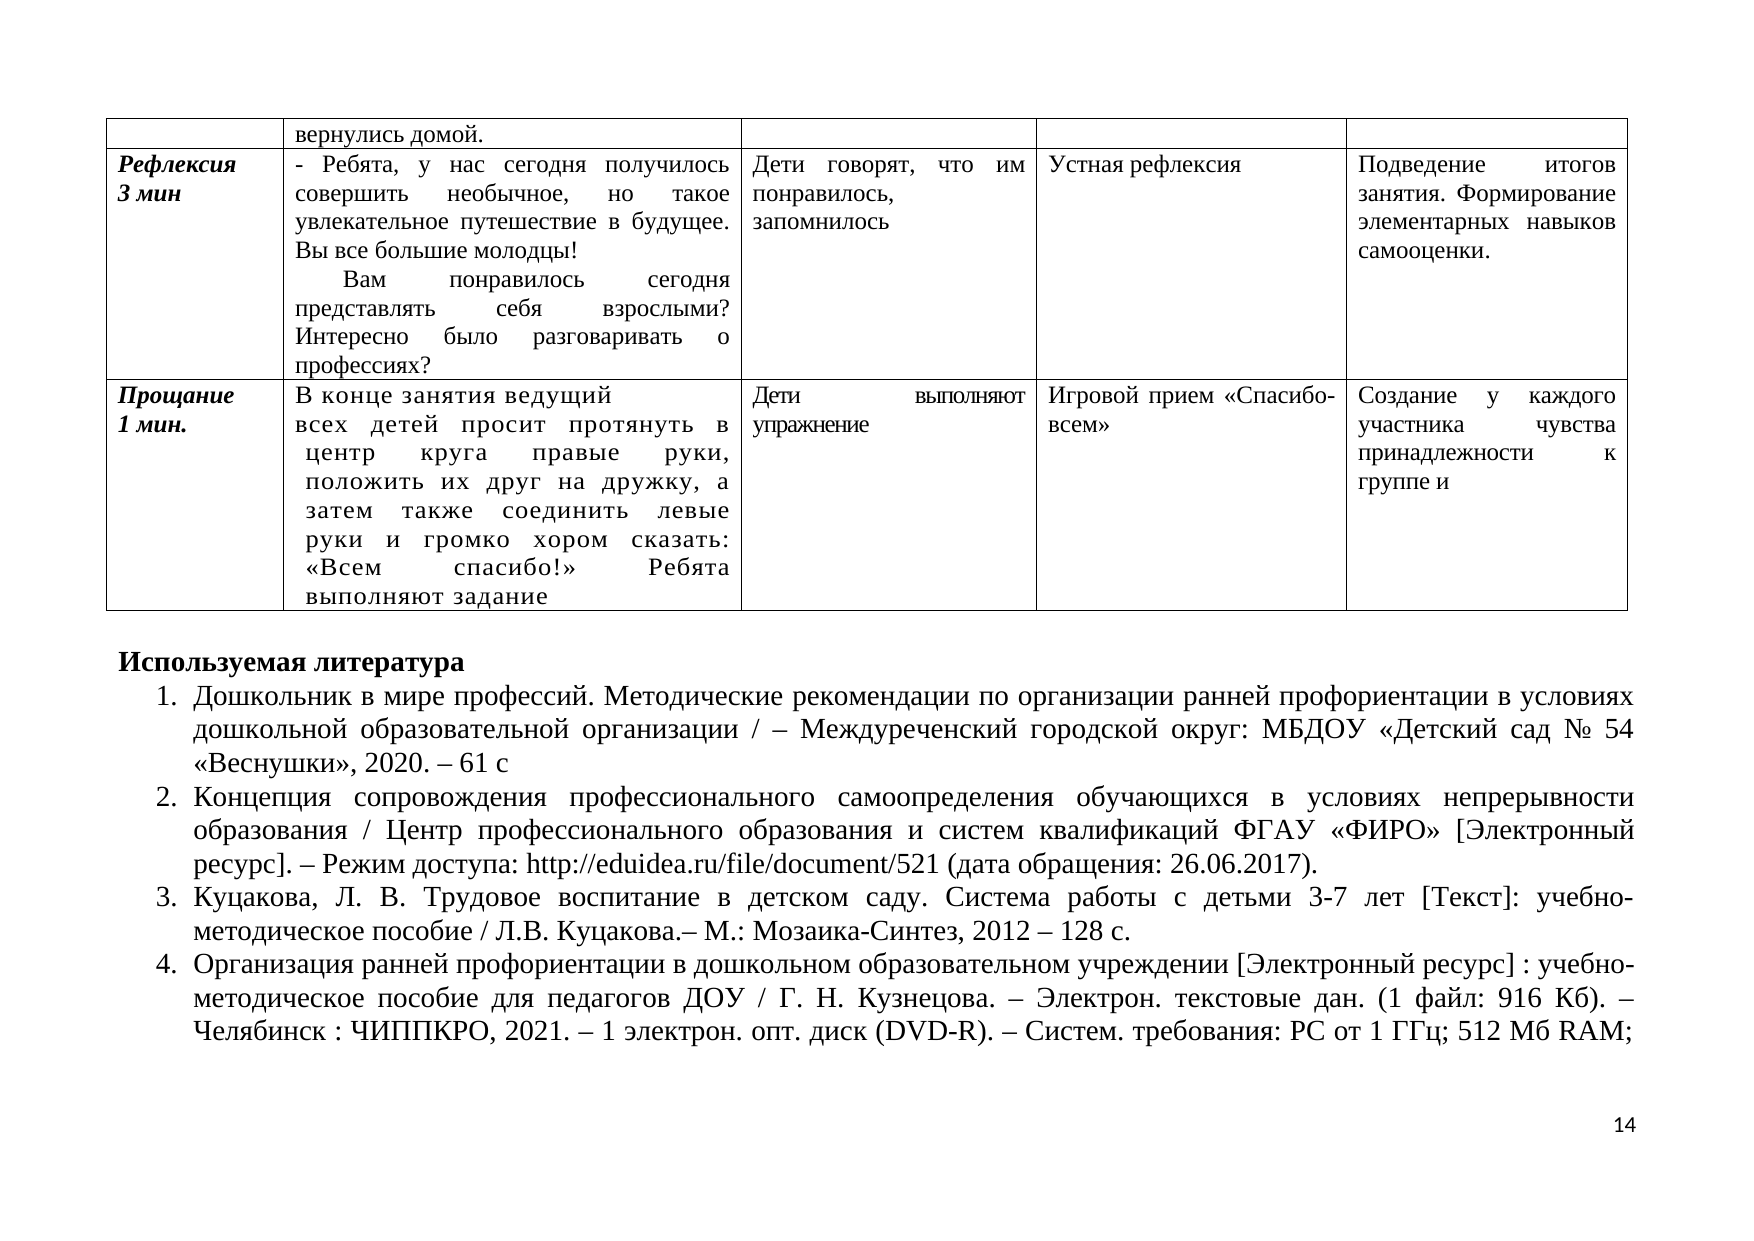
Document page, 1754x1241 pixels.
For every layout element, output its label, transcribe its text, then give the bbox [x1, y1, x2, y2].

table_cell Создание у каждого участника чувства принадлежности к группе и [1347, 380, 1627, 610]
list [156, 946, 1636, 1047]
table_cell Подведение итогов занятия. Формирование элементарных навыков самооценки. [1347, 149, 1627, 379]
table_cell Устная рефлексия [1037, 149, 1346, 379]
list Концепция сопровождения профессионального самоопределения обучающихся в условиях непрерывности образования / Центр профессионального образования и систем квалификаций ФГАУ «ФИРО» [Электронный ресурс]. – Режим доступа: http://eduidea.ru/file/document/521 (дата обращения: 26.06.2017). [156, 779, 1636, 879]
list Куцакова, Л. В. Трудовое воспитание в детском саду. Система работы с детьми 3-7 лет [Текст]: учебно-методическое пособие / Л.В. Куцакова.– М.: Мозаика-Синтез, 2012 – 128 с. [156, 879, 1636, 946]
table_cell Игровой прием «Спасибо-всем» [1037, 380, 1346, 610]
table_cell Рефлексия 3 мин [107, 149, 283, 379]
table_cell - Ребята, у нас сегодня получилось совершить необычное, но такое увлекательное путешествие в будущее. Вы все большие молодцы! Вам понравилось сегодня представлять себя взрослыми? Интересно было разговаривать о профессиях? [284, 149, 741, 379]
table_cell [742, 119, 1036, 148]
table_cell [1037, 119, 1346, 148]
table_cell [1347, 119, 1627, 148]
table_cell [107, 119, 283, 148]
table_cell Дети говорят, что им понравилось, запомнилось [742, 149, 1036, 379]
table_cell В конце занятия ведущий всех детей просит протянуть в центр круга правые руки, положить их друг на дружку, а затем также соединить левые руки и громко хором сказать: «Всем спасибо!» Ребята выполняют задание [284, 380, 741, 610]
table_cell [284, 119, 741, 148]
list Дошкольник в мире профессий. Методические рекомендации по организации ранней профориентации в условиях дошкольной образовательной организации / – Междуреченский городской округ: МБДОУ «Детский сад № 54 «Веснушки», 2020. – 61 с [156, 678, 1636, 779]
table_cell Прощание 1 мин. [107, 380, 283, 610]
text Используемая литература [118, 644, 1636, 678]
table_cell Дети выполняют упражнение [742, 380, 1036, 610]
